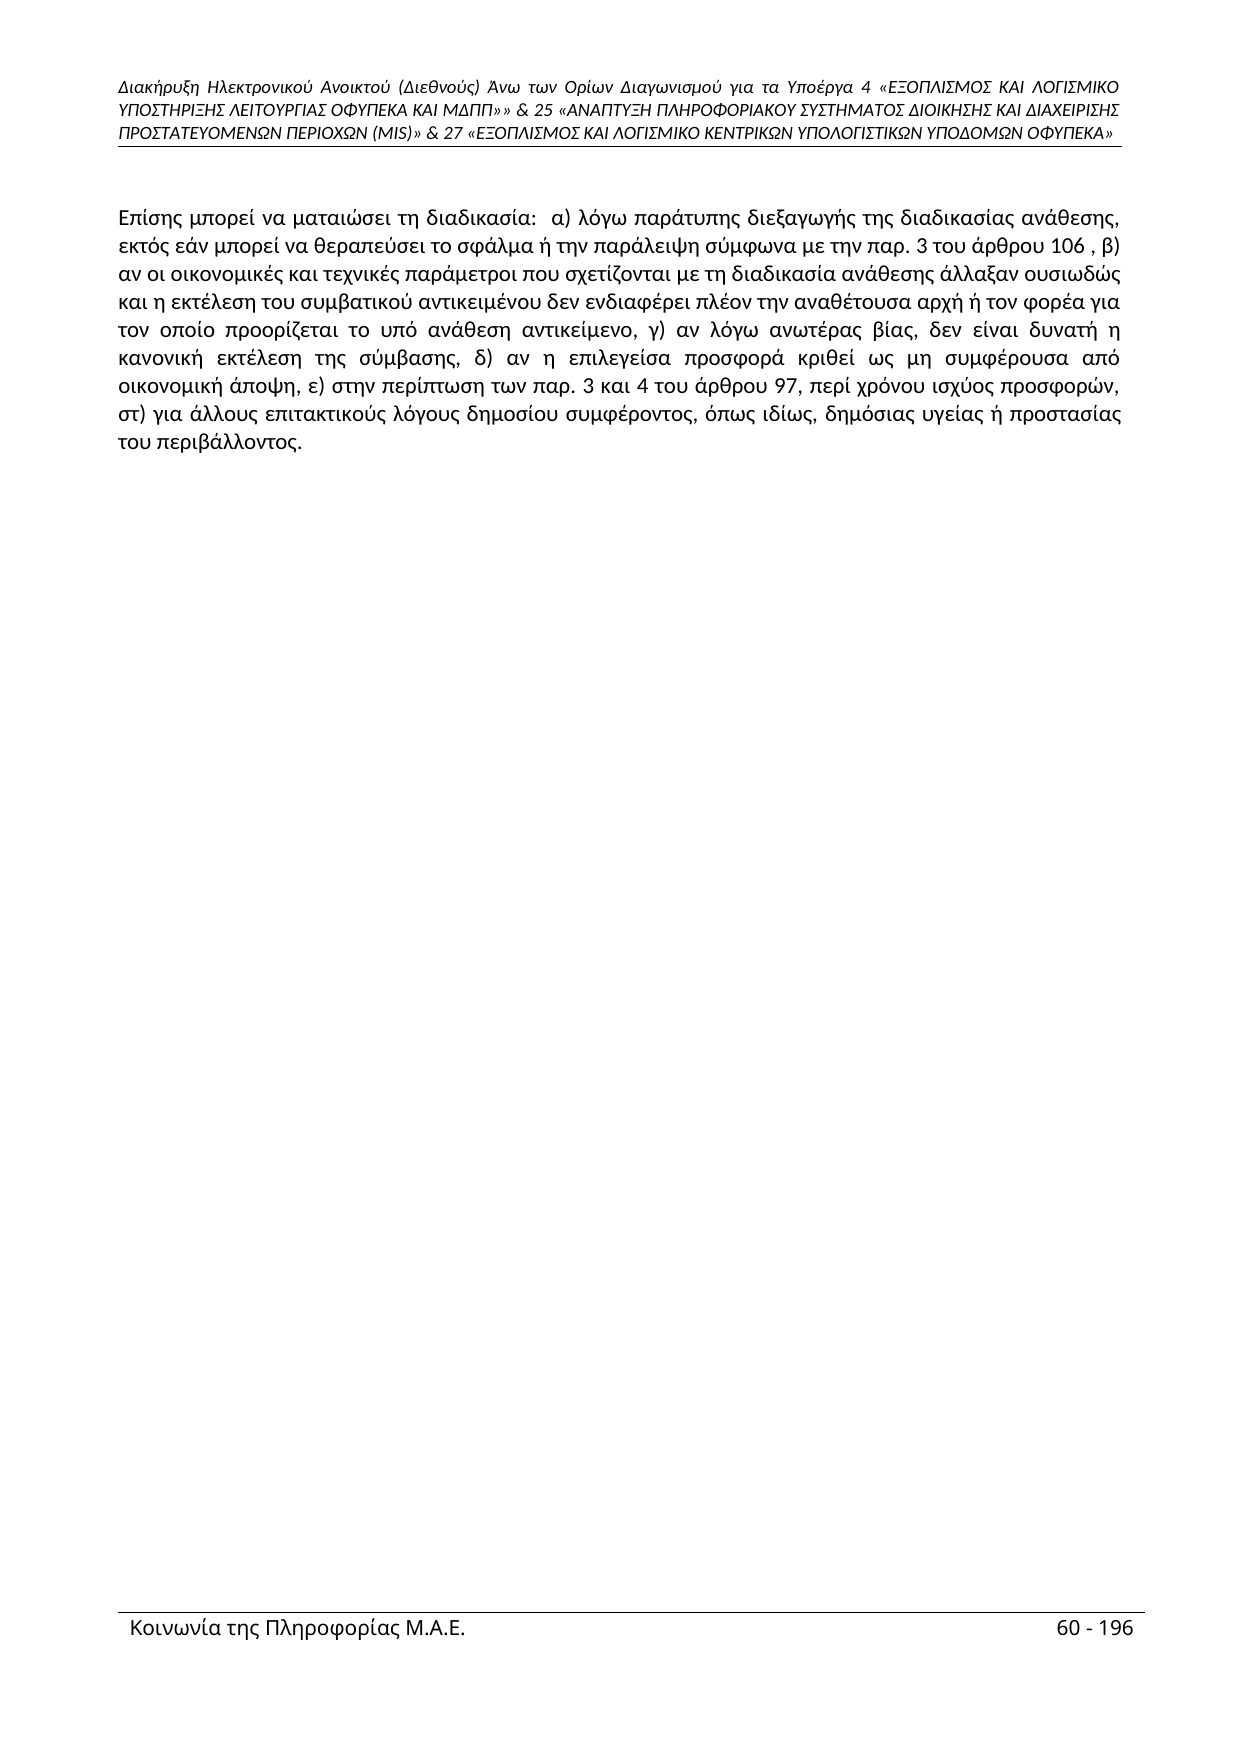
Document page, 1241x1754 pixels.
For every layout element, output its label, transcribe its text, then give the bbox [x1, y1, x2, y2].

text Επίσης μπορεί να ματαιώσει τη διαδικασία: α) λόγω παράτυπης διεξαγωγής της διαδικασίας ανάθεσης, εκτός εάν μπορεί να θεραπεύσει το σφάλμα ή την παράλειψη σύμφωνα με την παρ. 3 του άρθρου 106 , β) αν οι οικονομικές και τεχνικές παράμετροι που σχετίζονται με τη διαδικασία ανάθεσης άλλαξαν ουσιωδώς και η εκτέλεση του συμβατικού αντικειμένου δεν ενδιαφέρει πλέον την αναθέτουσα αρχή ή τον φορέα για τον οποίο προορίζεται το υπό ανάθεση αντικείμενο, γ) αν λόγω ανωτέρας βίας, δεν είναι δυνατή η κανονική εκτέλεση της σύμβασης, δ) αν η επιλεγείσα προσφορά κριθεί ως μη συμφέρουσα από οικονομική άποψη, ε) στην περίπτωση των παρ. 3 και 4 του άρθρου 97, περί χρόνου ισχύος προσφορών, στ) για άλλους επιτακτικούς λόγους δημοσίου συμφέροντος, όπως ιδίως, δημόσιας υγείας ή προστασίας του περιβάλλοντος. [118, 203, 1122, 455]
